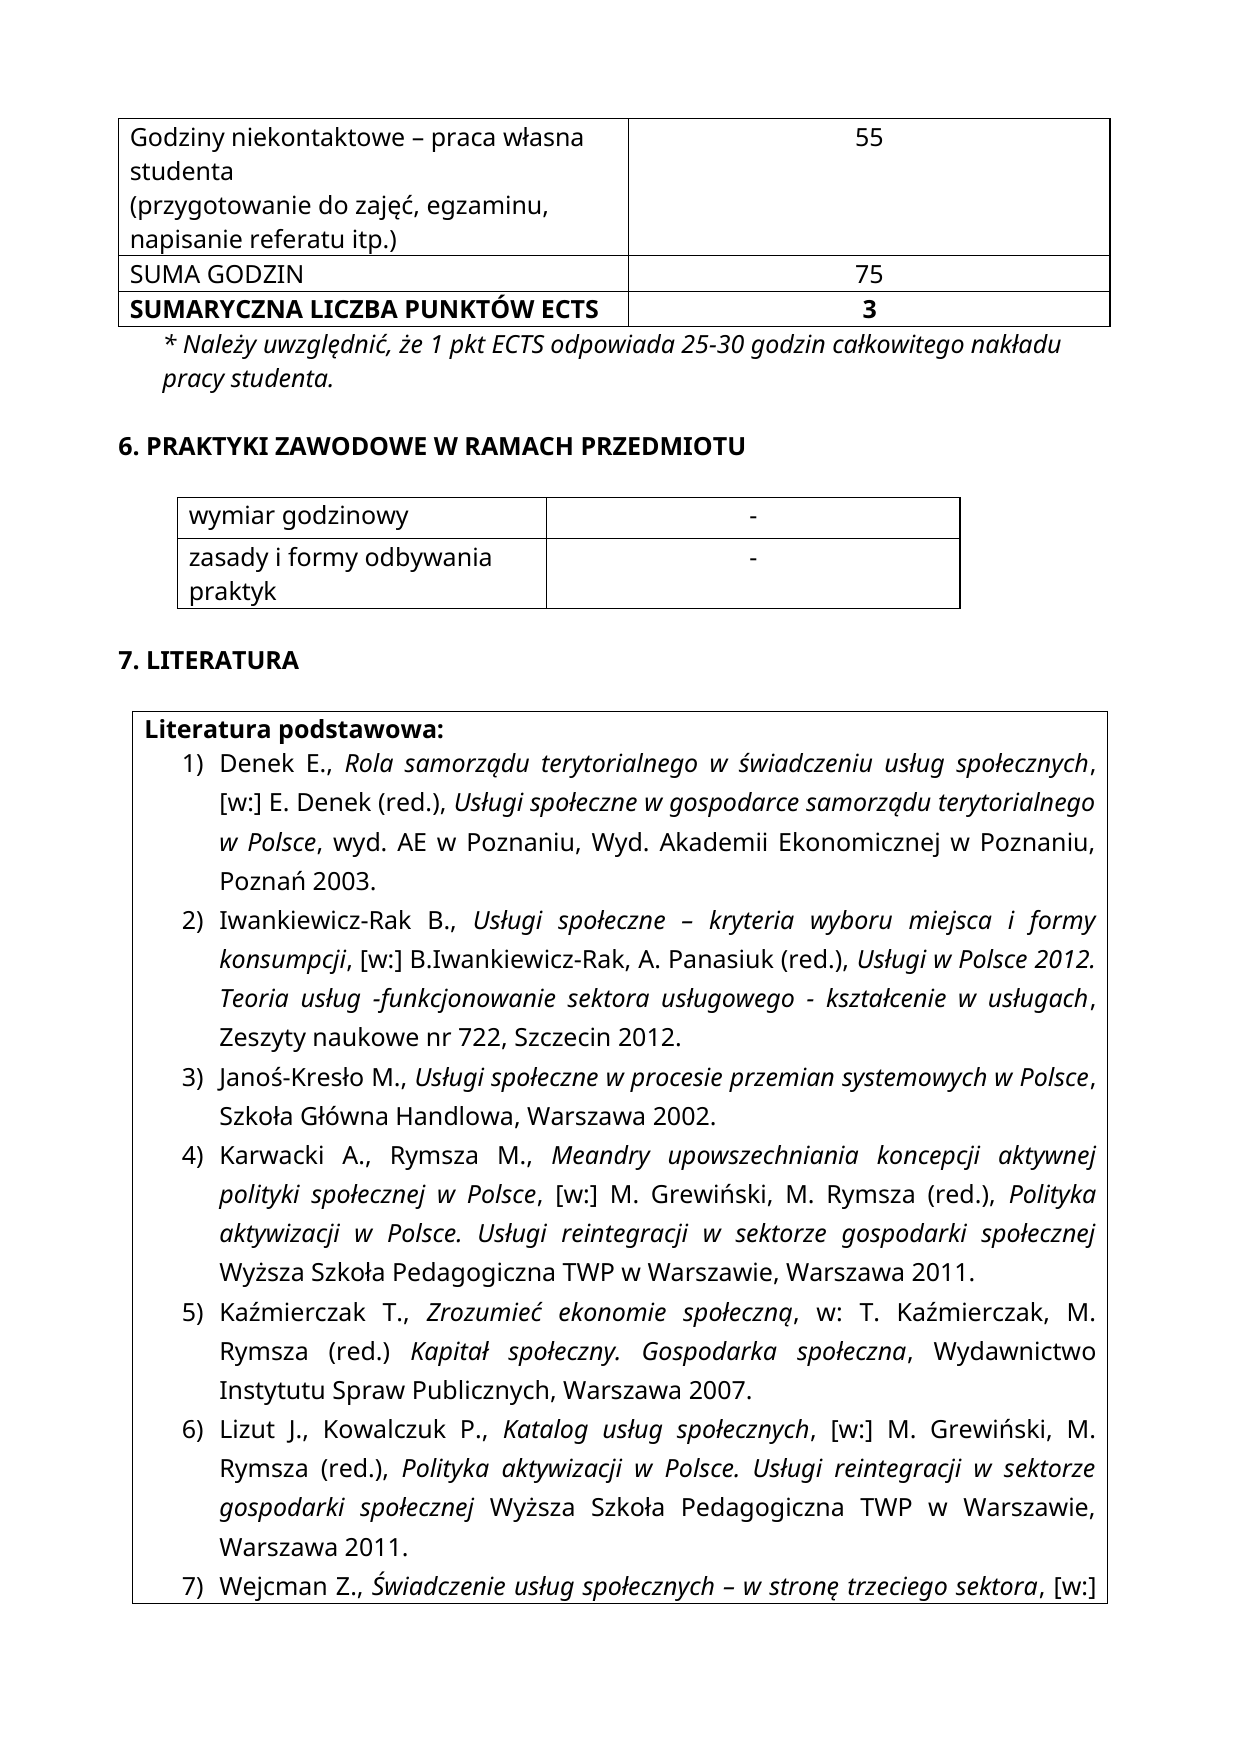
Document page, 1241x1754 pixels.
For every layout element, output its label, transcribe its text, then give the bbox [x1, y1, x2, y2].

text 7. LITERATURA [118, 643, 1122, 677]
table_header - [547, 498, 959, 538]
table_cell Godziny niekontaktowe – praca własna studenta (przygotowanie do zajęć, egzaminu, napisanie referatu itp.) [119, 119, 628, 255]
text 6. PRAKTYKI ZAWODOWE W RAMACH PRZEDMIOTU [118, 429, 1122, 463]
table_header wymiar godzinowy [178, 498, 546, 538]
table_cell SUMARYCZNA LICZBA PUNKTÓW ECTS [119, 292, 628, 326]
table_cell 55 [629, 119, 1109, 255]
table_cell zasady i formy odbywania praktyk [178, 539, 546, 607]
table_cell 3 [629, 292, 1109, 326]
table_cell 75 [629, 256, 1109, 291]
text * Należy uwzględnić, że 1 pkt ECTS odpowiada 25-30 godzin całkowitego nakładu pracy studenta. [162, 327, 1122, 395]
table_cell SUMA GODZIN [119, 256, 628, 291]
table_cell - [547, 539, 959, 607]
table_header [133, 712, 1107, 1602]
